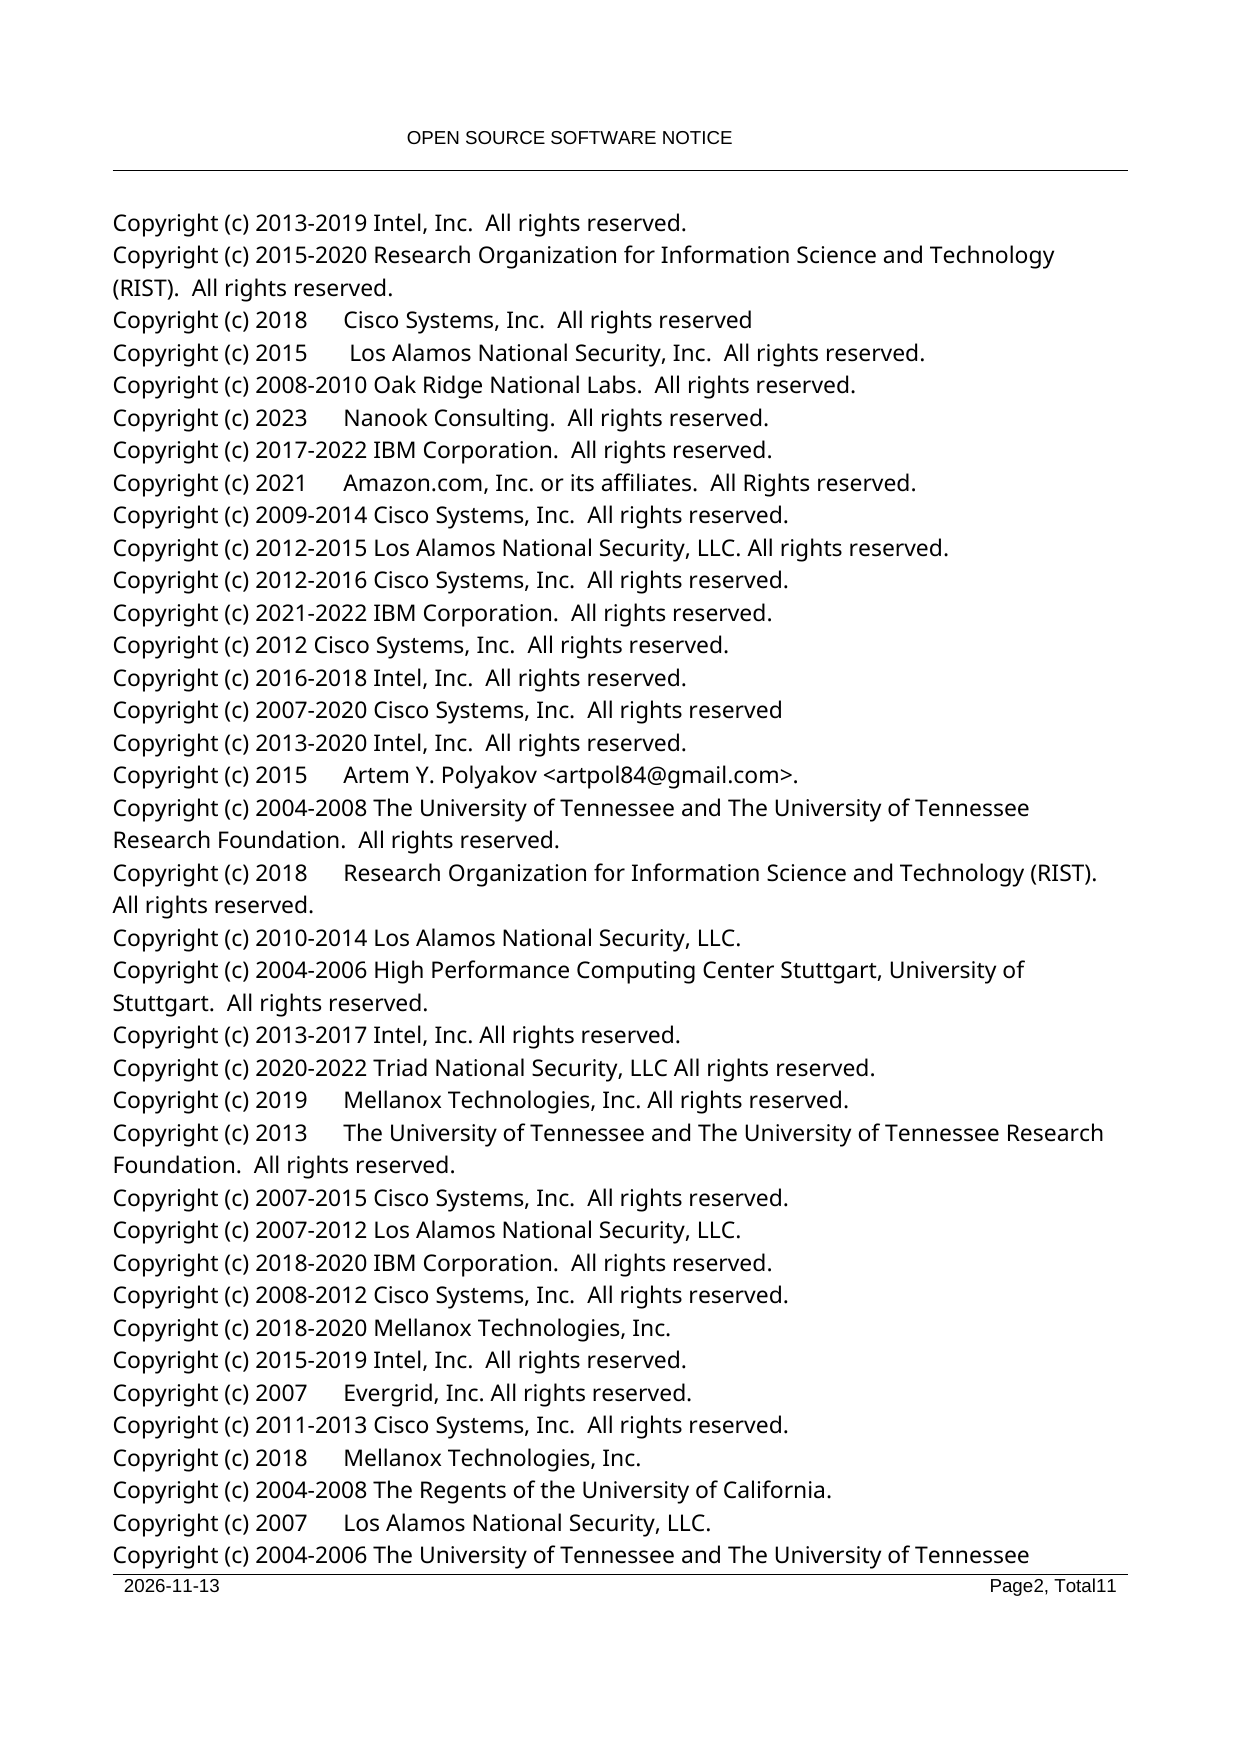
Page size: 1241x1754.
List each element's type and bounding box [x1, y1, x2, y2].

text [112, 206, 1128, 1571]
